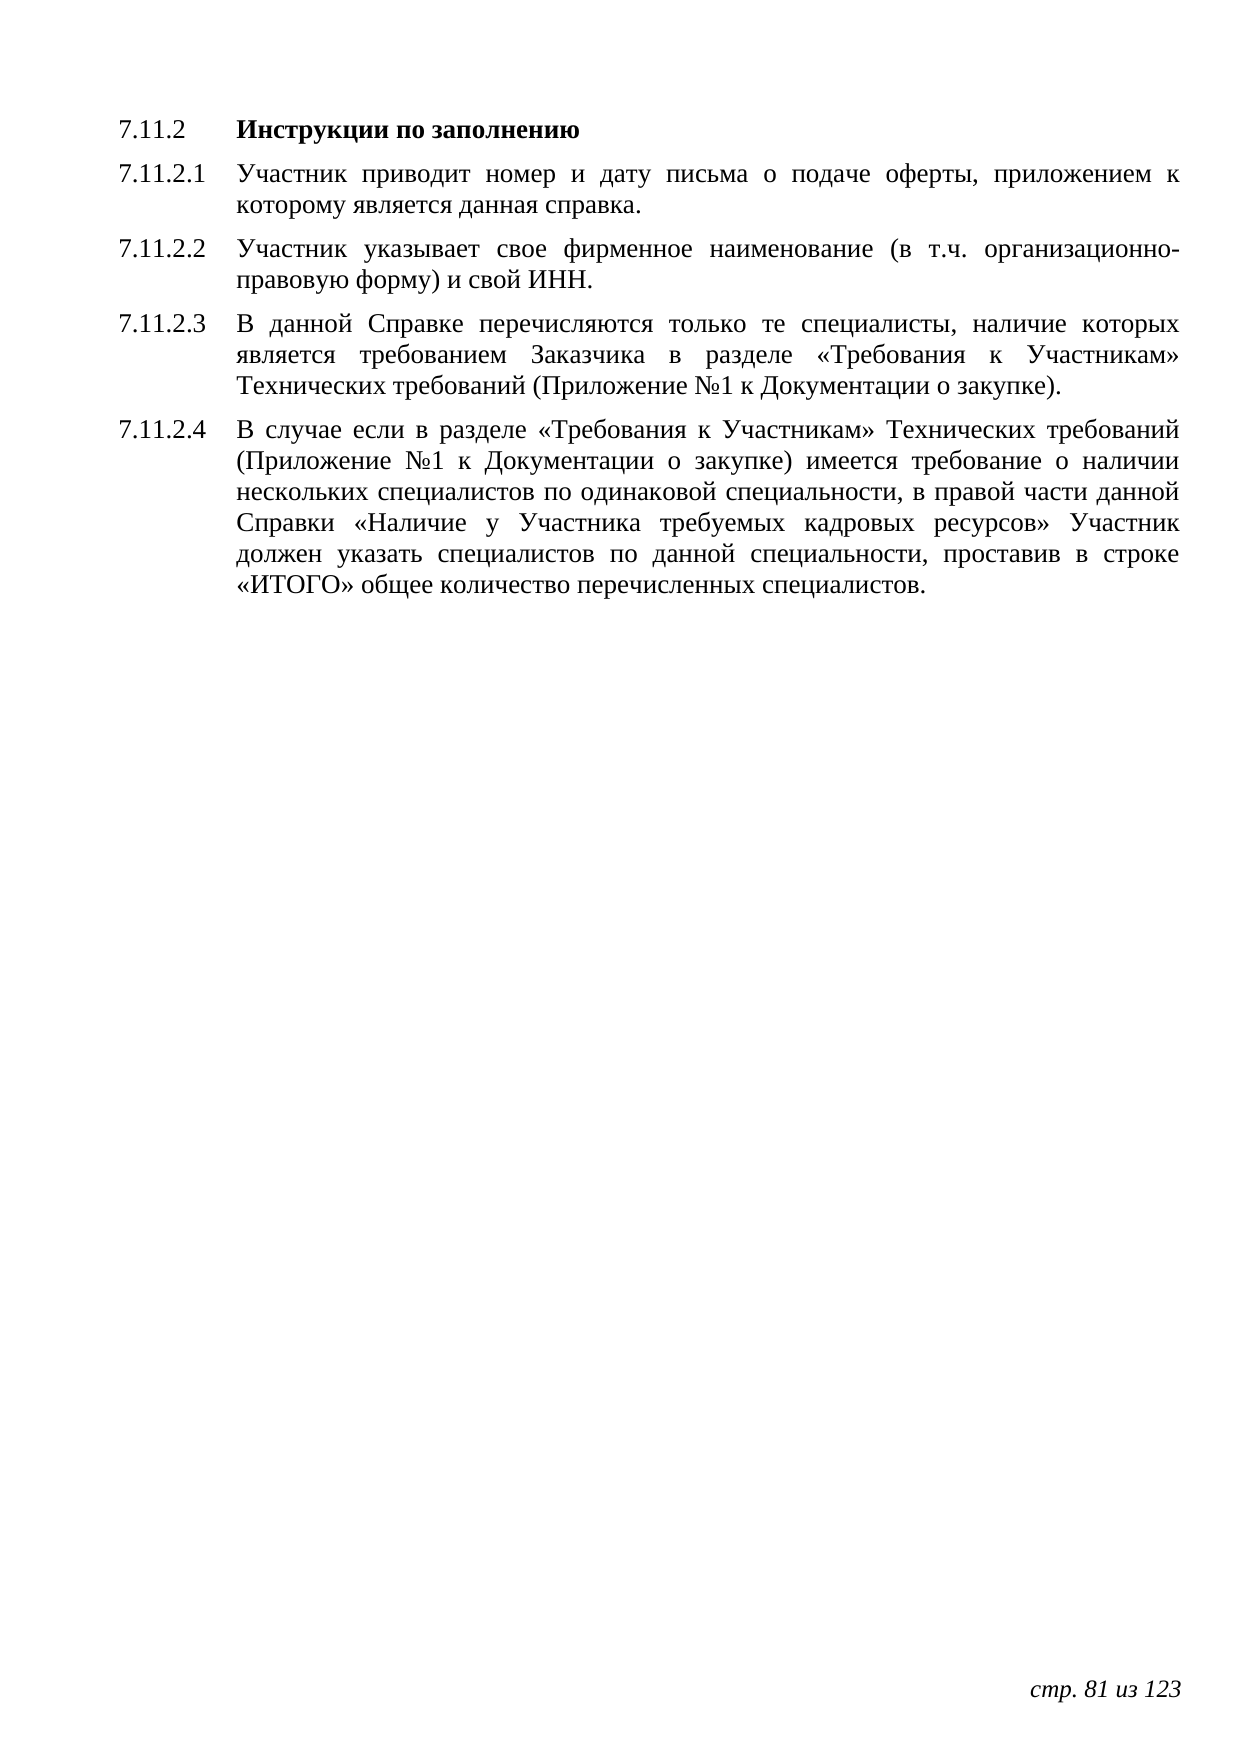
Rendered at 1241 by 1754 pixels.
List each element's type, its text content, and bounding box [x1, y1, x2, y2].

text Инструкции по заполнению [118, 114, 1181, 145]
text Участник приводит номер и дату письма о подаче оферты, приложением к которому является данная справка. [118, 157, 1181, 219]
text В данной Справке перечисляются только те специалисты, наличие которых является требованием Заказчика в разделе «Требования к Участникам» Технических требований (Приложение №1 к Документации о закупке). [118, 307, 1181, 400]
text Участник указывает свое фирменное наименование (в т.ч. организационно-правовую форму) и свой ИНН. [118, 232, 1181, 294]
text В случае если в разделе «Требования к Участникам» Технических требований (Приложение №1 к Документации о закупке) имеется требование о наличии нескольких специалистов по одинаковой специальности, в правой части данной Справки «Наличие у Участника требуемых кадровых ресурсов» Участник должен указать специалистов по данной специальности, проставив в строке «ИТОГО» общее количество перечисленных специалистов. [118, 413, 1181, 600]
